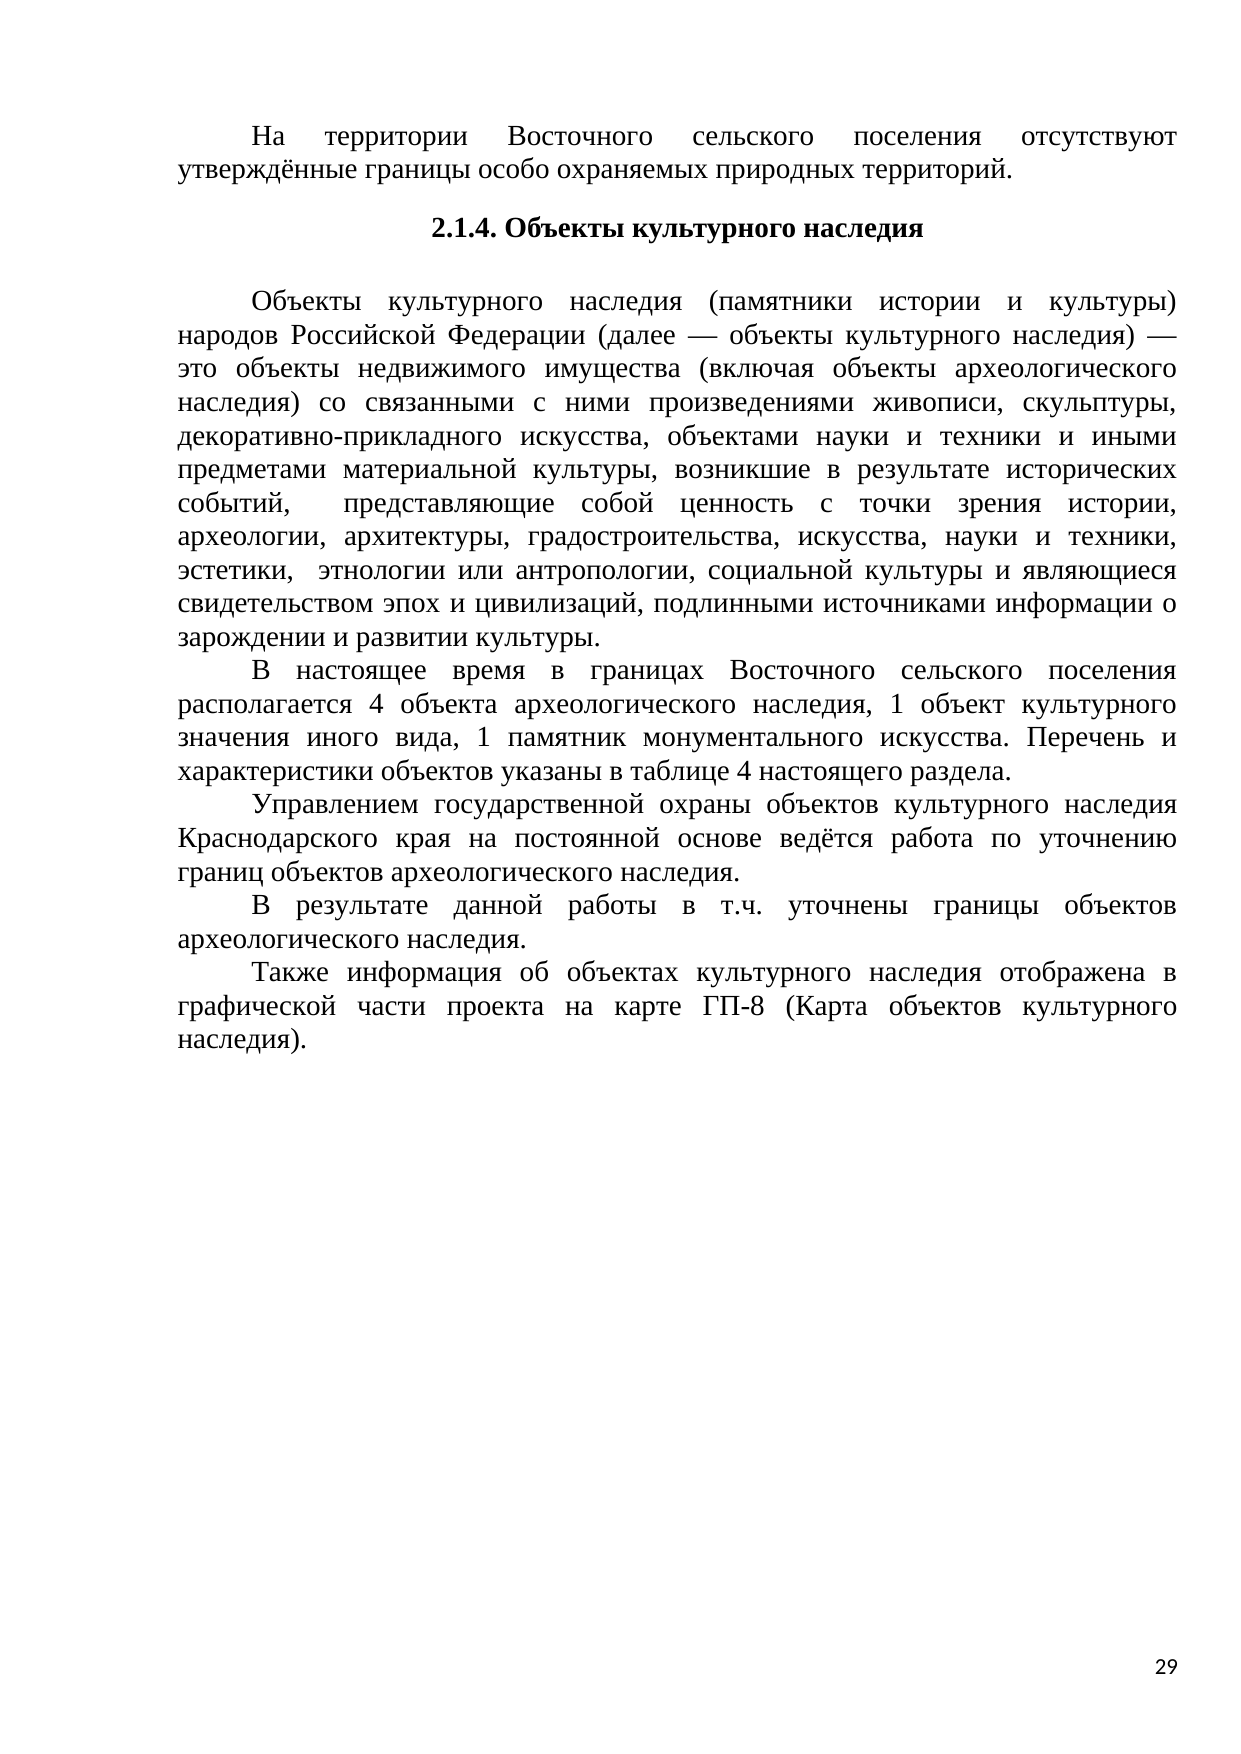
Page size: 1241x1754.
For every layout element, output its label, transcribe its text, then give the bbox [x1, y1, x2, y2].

text В результате данной работы в т.ч. уточнены границы объектов археологического наследия. [177, 887, 1178, 954]
text На территории Восточного сельского поселения отсутствуют утверждённые границы особо охраняемых природных территорий. [177, 118, 1178, 185]
subtitle 2.1.4. Объекты культурного наследия [177, 210, 1178, 244]
text В настоящее время в границах Восточного сельского поселения располагается 4 объекта археологического наследия, 1 объект культурного значения иного вида, 1 памятник монументального искусства. Перечень и характеристики объектов указаны в таблице 4 настоящего раздела. [177, 652, 1178, 787]
text Управлением государственной охраны объектов культурного наследия Краснодарского края на постоянной основе ведётся работа по уточнению границ объектов археологического наследия. [177, 787, 1178, 887]
text Также информация об объектах культурного наследия отображена в графической части проекта на карте ГП-8 (Карта объектов культурного наследия). [177, 954, 1178, 1055]
text Объекты культурного наследия (памятники истории и культуры) народов Российской Федерации (далее — объекты культурного наследия) — это объекты недвижимого имущества (включая объекты археологического наследия) со связанными с ними произведениями живописи, скульптуры, декоративно-прикладного искусства, объектами науки и техники и иными предметами материальной культуры, возникшие в результате исторических событий, представляющие собой ценность с точки зрения истории, археологии, архитектуры, градостроительства, искусства, науки и техники, эстетики, этнологии или антропологии, социальной культуры и являющиеся свидетельством эпох и цивилизаций, подлинными источниками информации о зарождении и развитии культуры. [177, 283, 1178, 652]
